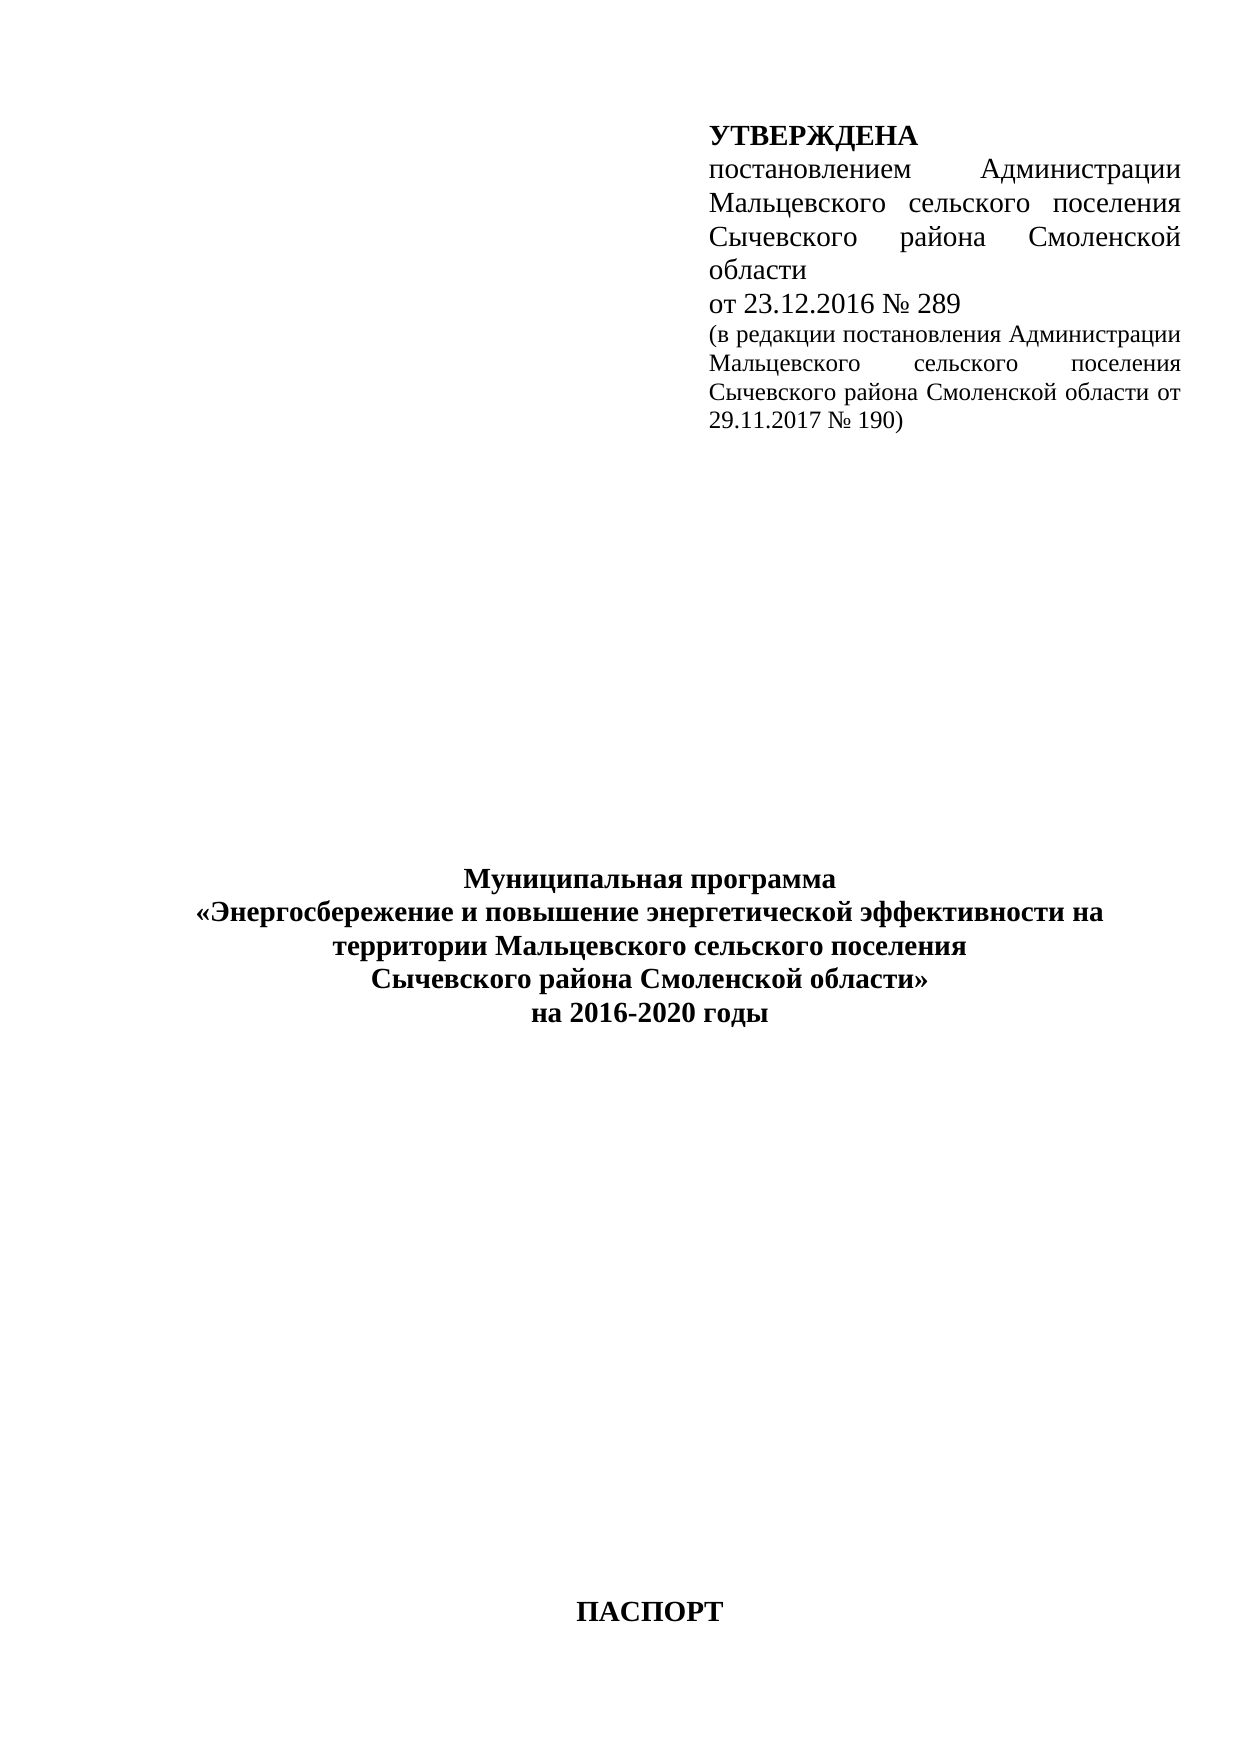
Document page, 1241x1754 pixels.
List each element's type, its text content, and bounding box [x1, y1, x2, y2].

text от 23.12.2016 № 289 [709, 286, 1181, 319]
text «Энергосбережение и повышение энергетической эффективности на территории Мальцевского сельского поселения [118, 894, 1181, 962]
text на 2016-2020 годы [118, 995, 1181, 1029]
text постановлением Администрации Мальцевского сельского поселения Сычевского района Смоленской области [709, 152, 1181, 286]
text Сычевского района Смоленской области» [118, 962, 1181, 995]
text УТВЕРЖДЕНА [709, 118, 1181, 152]
text Муниципальная программа [118, 861, 1181, 894]
text (в редакции постановления Администрации Мальцевского сельского поселения Сычевского района Смоленской области от 29.11.2017 № 190) [709, 319, 1181, 434]
text ПАСПОРТ [118, 1594, 1181, 1628]
